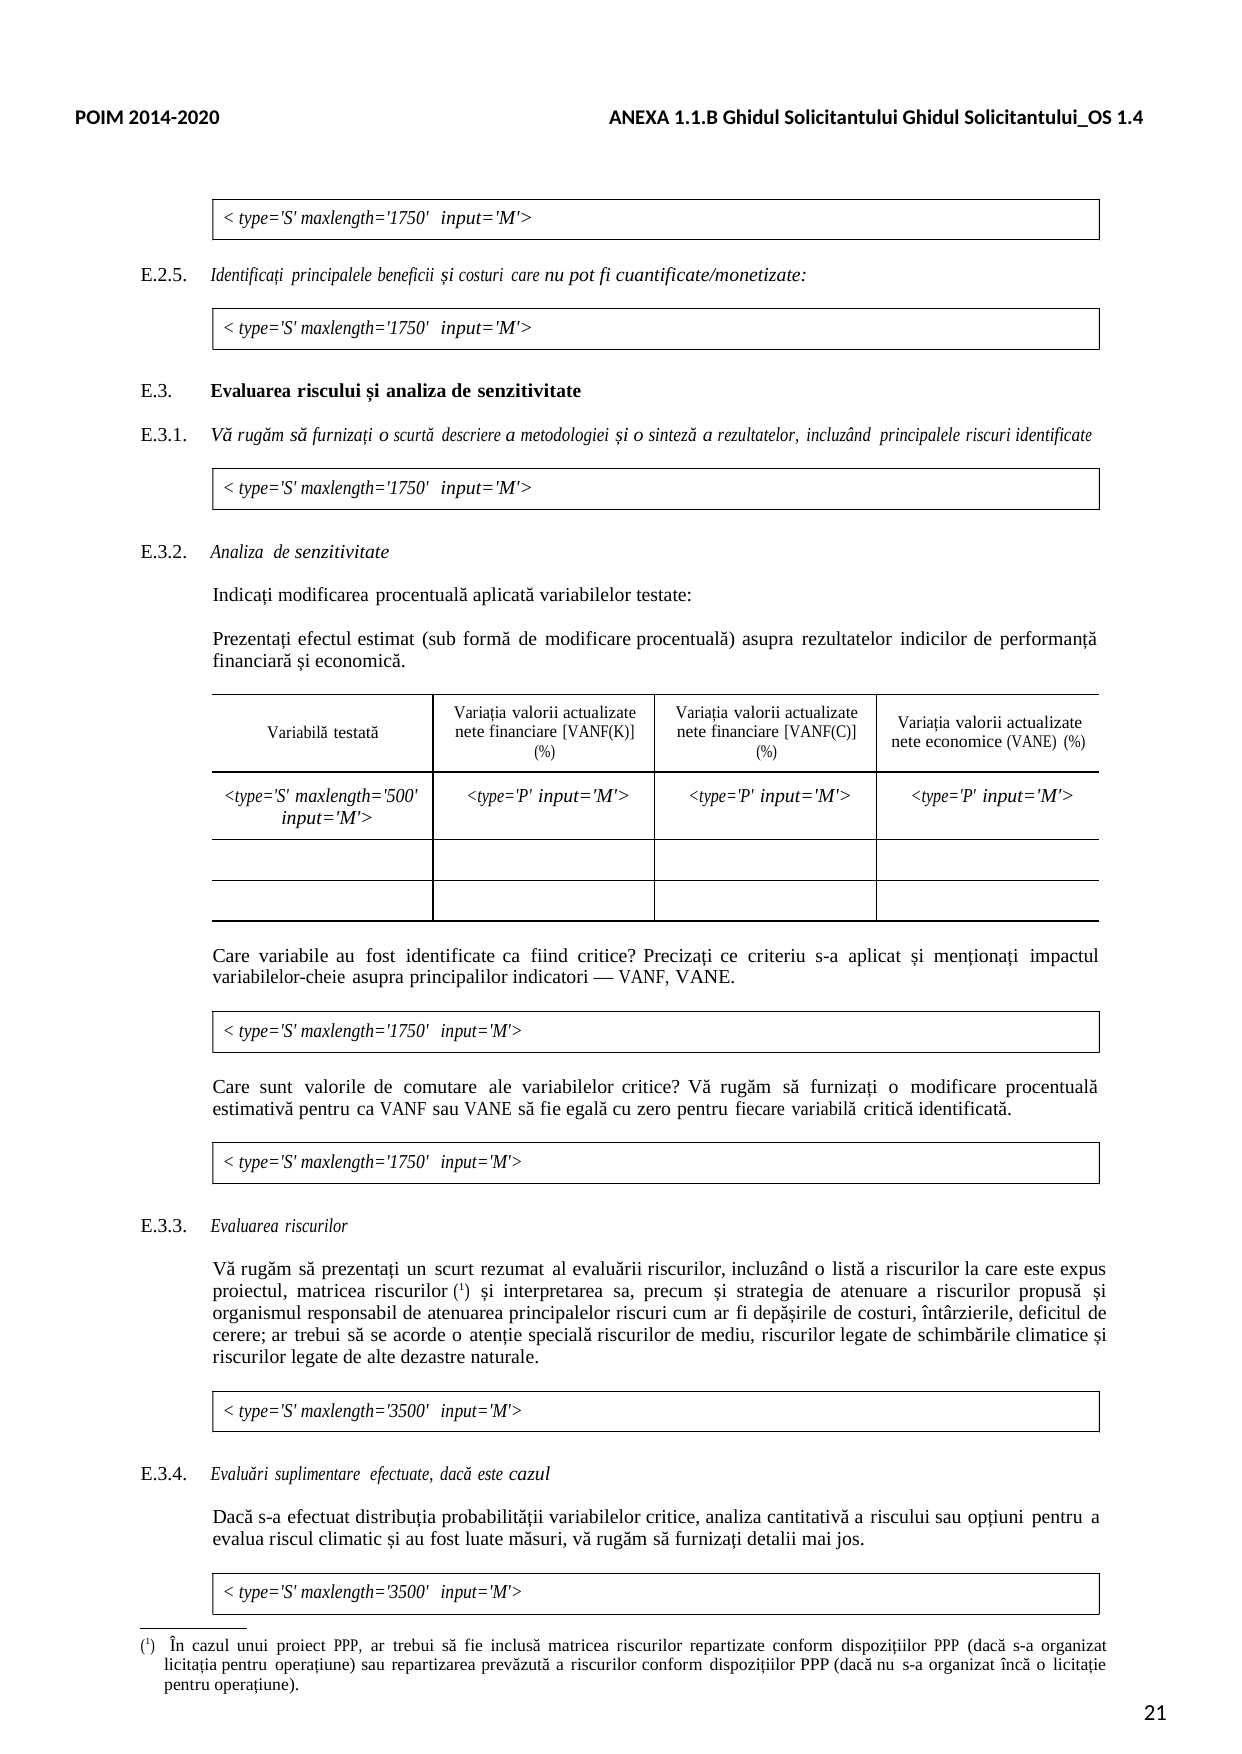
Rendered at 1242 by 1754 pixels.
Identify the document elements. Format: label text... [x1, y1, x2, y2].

text Care sunt valorile de comutare ale variabilelor critice? Vă rugăm să furnizați o modificare procentuală estimativă pentru ca VANF sau VANE să fie egală cu zero pentru fiecare variabilă critică identificată. [212, 1076, 1107, 1120]
table_cell [655, 881, 876, 920]
table_cell [212, 881, 432, 920]
text < type='S' maxlength='1750' input='M'> [222, 1150, 530, 1173]
table_header Variația valorii actualizate nete economice (VANE) (%) [877, 695, 1099, 771]
text < type='S' maxlength='1750' input='M'> [222, 476, 1169, 499]
table_header Variația valorii actualizate nete financiare [VANF(C)] (%) [655, 695, 876, 771]
table_cell [212, 840, 432, 879]
text E.2.5. Identificați principalele beneficii și costuri care nu pot fi cuantificate/monetizate: [140, 262, 1169, 285]
table_cell [655, 840, 876, 879]
text E.3.1. Vă rugăm să furnizați o scurtă descriere a metodologiei și o sinteză a rezultatelor, incluzând principalele riscuri identificate [140, 423, 1169, 446]
text < type='S' maxlength='3500' input='M'> [222, 1581, 530, 1603]
text Vă rugăm să prezentați un scurt rezumat al evaluării riscurilor, incluzând o listă a riscurilor la care este expus proiectul, matricea riscurilor (1) și interpretarea sa, precum și strategia de atenuare a riscurilor propusă și organismul responsabil de atenuarea principalelor riscuri cum ar fi depășirile de costuri, întârzierile, deficitul de cerere; ar trebui să se acorde o atenție specială riscurilor de mediu, riscurilor legate de schimbările climatice și riscurilor legate de alte dezastre naturale. [212, 1258, 1107, 1368]
table_header Variabilă testată [212, 695, 432, 771]
text Dacă s-a efectuat distribuția probabilității variabilelor critice, analiza cantitativă a riscului sau opțiuni pentru a evalua riscul climatic și au fost luate măsuri, vă rugăm să furnizați detalii mai jos. [212, 1506, 1107, 1550]
table_cell [434, 881, 654, 920]
text E.3.4. Evaluări suplimentare efectuate, dacă este cazul [140, 1462, 1169, 1484]
text Care variabile au fost identificate ca fiind critice? Precizați ce criteriu s-a aplicat și menționați impactul variabilelor-cheie asupra principalilor indicatori — VANF, VANE. [212, 944, 1107, 988]
table_header Variația valorii actualizate nete financiare [VANF(K)] (%) [434, 695, 654, 771]
text E.3.2. Analiza de senzitivitate [140, 539, 1169, 562]
table_cell <type='P' input='M'> [877, 773, 1099, 839]
text Indicați modificarea procentuală aplicată variabilelor testate: [212, 583, 1169, 606]
text (1) În cazul unui proiect PPP, ar trebui să fie inclusă matricea riscurilor repartizate conform dispozițiilor PPP (dacă s-a organizat licitația pentru operațiune) sau repartizarea prevăzută a riscurilor conform dispozițiilor PPP (dacă nu s-a organizat încă o licitație pentru operațiune). [140, 1636, 1107, 1694]
text Prezentați efectul estimat (sub formă de modificare procentuală) asupra rezultatelor indicilor de performanță financiară și economică. [212, 628, 1107, 671]
table_cell <type='S' maxlength='500' input='M'> [212, 773, 432, 839]
text E.3.3. Evaluarea riscurilor [140, 1214, 1169, 1236]
table_cell <type='P' input='M'> [434, 773, 654, 839]
text < type='S' maxlength='3500' input='M'> [222, 1398, 530, 1421]
text < type='S' maxlength='1750' input='M'> [222, 206, 1169, 229]
table_cell [434, 840, 654, 879]
table_cell [877, 881, 1099, 920]
table_cell <type='P' input='M'> [655, 773, 876, 839]
text < type='S' maxlength='1750' input='M'> [222, 316, 1169, 339]
text E.3. Evaluarea riscului și analiza de senzitivitate [140, 379, 1169, 402]
table_cell [877, 840, 1099, 879]
text < type='S' maxlength='1750' input='M'> [222, 1019, 530, 1042]
